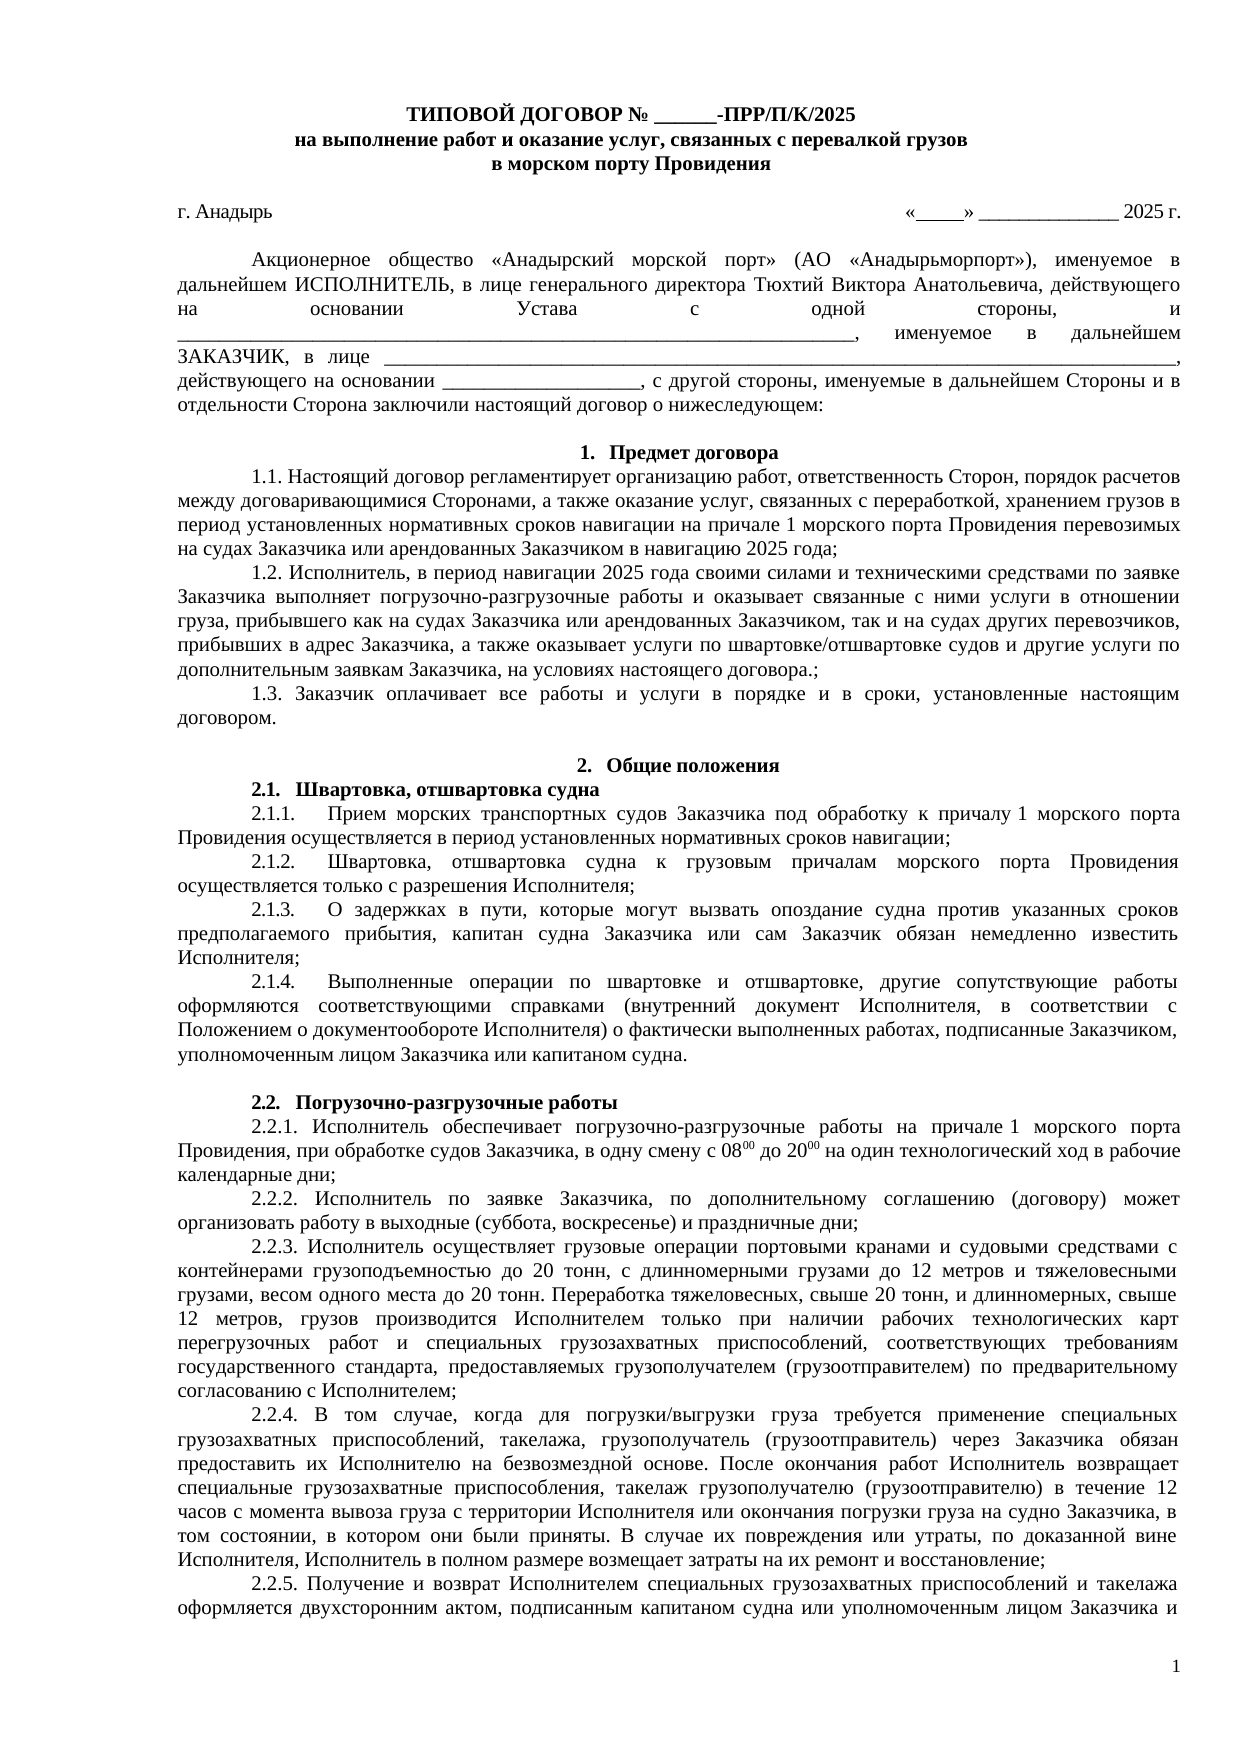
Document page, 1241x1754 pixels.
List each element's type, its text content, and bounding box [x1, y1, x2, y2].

text в морском порту Провидения [177, 151, 1085, 175]
text Акционерное общество «Анадырский морской порт» (АО «Анадырьморпорт»), именуемое в дальнейшем ИСПОЛНИТЕЛЬ, в лице генерального директора Тюхтий Виктора Анатольевича, действующего на основании Устава с одной стороны, и _________________________________________________________________, именуемое в дальнейшем ЗАКАЗЧИК, в лице ____________________________________________________________________________, действующего на основании ___________________, с другой стороны, именуемые в дальнейшем Стороны и в отдельности Сторона заключили настоящий договор о нижеследующем: [177, 247, 1181, 416]
list Выполненные операции по швартовке и отшвартовке, другие сопутствующие работы оформляются соответствующими справками (внутренний документ Исполнителя, в соответствии с Положением о документообороте Исполнителя) о фактически выполненных работах, подписанные Заказчиком, уполномоченным лицом Заказчика или капитаном судна. [177, 969, 1178, 1066]
text 1.2. Исполнитель, в период навигации 2025 года своими силами и техническими средствами по заявке Заказчика выполняет погрузочно-разгрузочные работы и оказывает связанные с ними услуги в отношении груза, прибывшего как на судах Заказчика или арендованных Заказчиком, так и на судах других перевозчиков, прибывших в адрес Заказчика, а также оказывает услуги по швартовке/отшвартовке судов и другие услуги по дополнительным заявкам Заказчика, на условиях настоящего договора.; [177, 560, 1181, 681]
text ТИПОВОЙ ДОГОВОР № ______-ПРР/П/К/2025 [177, 99, 1085, 127]
text 2.2.2. Исполнитель по заявке Заказчика, по дополнительному соглашению (договору) может организовать работу в выходные (суббота, воскресенье) и праздничные дни; [177, 1186, 1181, 1234]
text 2.1. Швартовка, отшвартовка судна [177, 777, 1181, 801]
text 2.2.1. Исполнитель обеспечивает погрузочно-разгрузочные работы на причале 1 морского порта Провидения, при обработке судов Заказчика, в одну смену с 0800 до 2000 на один технологический ход в рабочие календарные дни; [177, 1114, 1181, 1186]
text 2.2.4. В том случае, когда для погрузки/выгрузки груза требуется применение специальных грузозахватных приспособлений, такелажа, грузополучатель (грузоотправитель) через Заказчика обязан предоставить их Исполнителю на безвозмездной основе. После окончания работ Исполнитель возвращает специальные грузозахватные приспособления, такелаж грузополучателю (грузоотправителю) в течение 12 часов с момента вывоза груза с территории Исполнителя или окончания погрузки груза на судно Заказчика, в том состоянии, в котором они были приняты. В случае их повреждения или утраты, по доказанной вине Исполнителя, Исполнитель в полном размере возмещает затраты на их ремонт и восстановление; [177, 1402, 1178, 1571]
text 1.1. Настоящий договор регламентирует организацию работ, ответственность Сторон, порядок расчетов между договаривающимися Сторонами, а также оказание услуг, связанных с переработкой, хранением грузов в период установленных нормативных сроков навигации на причале 1 морского порта Провидения перевозимых на судах Заказчика или арендованных Заказчиком в навигацию 2025 года; [177, 464, 1181, 560]
list Швартовка, отшвартовка судна к грузовым причалам морского порта Провидения осуществляется только с разрешения Исполнителя; [177, 849, 1179, 897]
text г. Анадырь « » ______________ 2025 г. [177, 199, 1196, 223]
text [177, 1571, 1178, 1619]
list О задержках в пути, которые могут вызвать опоздание судна против указанных сроков предполагаемого прибытия, капитан судна Заказчика или сам Заказчик обязан немедленно известить Исполнителя; [177, 897, 1179, 969]
text 2.2. Погрузочно-разгрузочные работы [177, 1089, 1181, 1114]
text 2.2.3. Исполнитель осуществляет грузовые операции портовыми кранами и судовыми средствами с контейнерами грузоподъемностью до 20 тонн, с длинномерными грузами до 12 метров и тяжеловесными грузами, весом одного места до 20 тонн. Переработка тяжеловесных, свыше 20 тонн, и длинномерных, свыше 12 метров, грузов производится Исполнителем только при наличии рабочих технологических карт перегрузочных работ и специальных грузозахватных приспособлений, соответствующих требованиям государственного стандарта, предоставляемых грузополучателем (грузоотправителем) по предварительному согласованию с Исполнителем; [177, 1234, 1178, 1402]
text 1.3. Заказчик оплачивает все работы и услуги в порядке и в сроки, установленные настоящим договором. [177, 681, 1181, 729]
list Общие положения [177, 753, 1179, 777]
list Предмет договора [177, 440, 1181, 464]
text на выполнение работ и оказание услуг, связанных с перевалкой грузов [177, 127, 1085, 151]
list Прием морских транспортных судов Заказчика под обработку к причалу 1 морского порта Провидения осуществляется в период установленных нормативных сроков навигации; [177, 801, 1180, 849]
